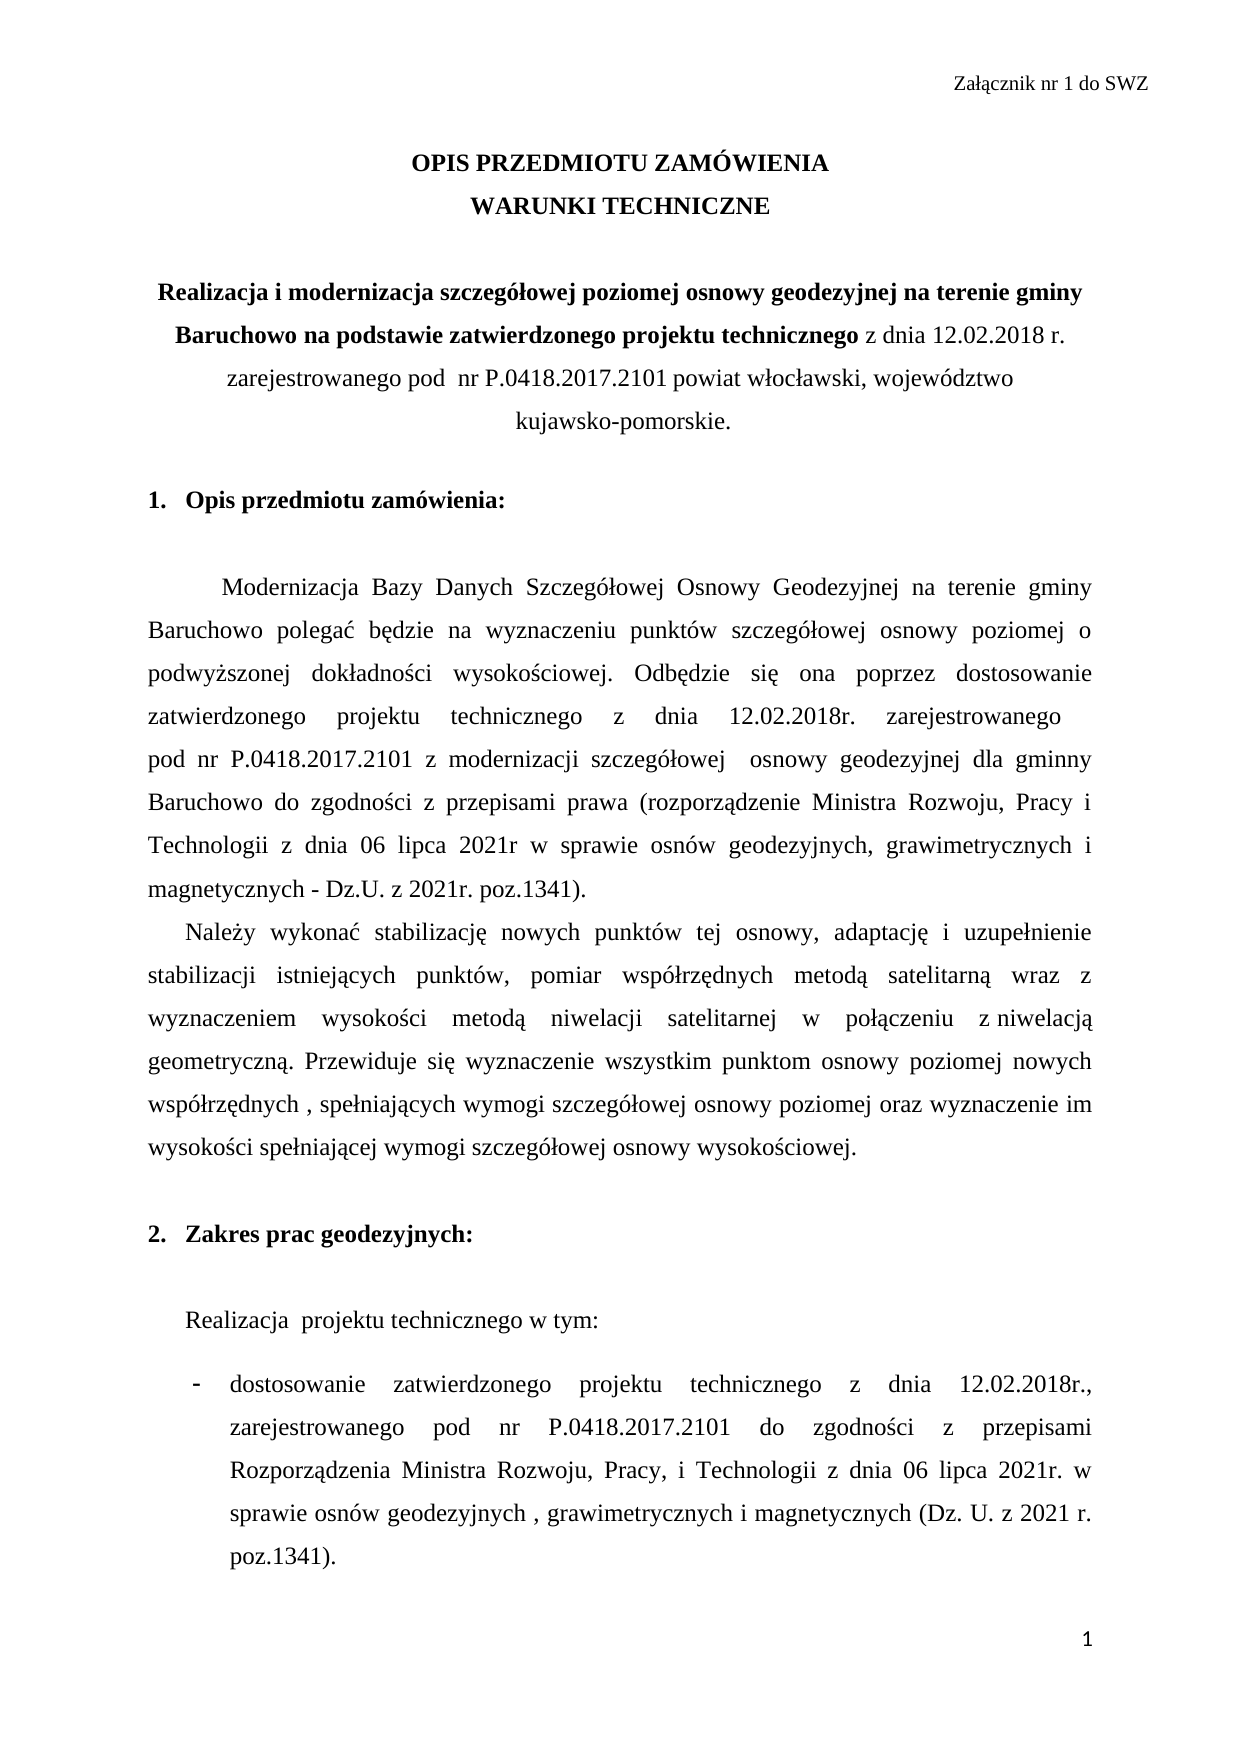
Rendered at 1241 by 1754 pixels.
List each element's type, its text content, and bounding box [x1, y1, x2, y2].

text Modernizacja Bazy Danych Szczegółowej Osnowy Geodezyjnej na terenie gminy Baruchowo polegać będzie na wyznaczeniu punktów szczegółowej osnowy poziomej o podwyższonej dokładności wysokościowej. Odbędzie się ona poprzez dostosowanie zatwierdzonego projektu technicznego z dnia 12.02.2018r. zarejestrowanego pod nr P.0418.2017.2101 z modernizacji szczegółowej osnowy geodezyjnej dla gminny Baruchowo do zgodności z przepisami prawa (rozporządzenie Ministra Rozwoju, Pracy i Technologii z dnia 06 lipca 2021r w sprawie osnów geodezyjnych, grawimetrycznych i magnetycznych - Dz.U. z 2021r. poz.1341). [148, 572, 1093, 902]
text Realizacja projektu technicznego w tym: [148, 1305, 1093, 1334]
text WARUNKI TECHNICZNE [148, 191, 1093, 219]
text Należy wykonać stabilizację nowych punktów tej osnowy, adaptację i uzupełnienie stabilizacji istniejących punktów, pomiar współrzędnych metodą satelitarną wraz z wyznaczeniem wysokości metodą niwelacji satelitarnej w połączeniu z niwelacją geometryczną. Przewiduje się wyznaczenie wszystkim punktom osnowy poziomej nowych współrzędnych , spełniających wymogi szczegółowej osnowy poziomej oraz wyznaczenie im wysokości spełniającej wymogi szczegółowej osnowy wysokościowej. [148, 917, 1093, 1161]
list Zakres prac geodezyjnych: [148, 1219, 1093, 1247]
list Opis przedmiotu zamówienia: [148, 486, 1093, 514]
text Realizacja i modernizacja szczegółowej poziomej osnowy geodezyjnej na terenie gminy Baruchowo na podstawie zatwierdzonego projektu technicznego z dnia 12.02.2018 r. zarejestrowanego pod nr P.0418.2017.2101 powiat włocławski, województwo kujawsko-pomorskie. [148, 277, 1093, 435]
text OPIS PRZEDMIOTU ZAMÓWIENIA [148, 148, 1093, 176]
list dostosowanie zatwierdzonego projektu technicznego z dnia 12.02.2018r., zarejestrowanego pod nr P.0418.2017.2101 do zgodności z przepisami Rozporządzenia Ministra Rozwoju, Pracy, i Technologii z dnia 06 lipca 2021r. w sprawie osnów geodezyjnych , grawimetrycznych i magnetycznych (Dz. U. z 2021 r. poz.1341). [192, 1369, 1093, 1570]
